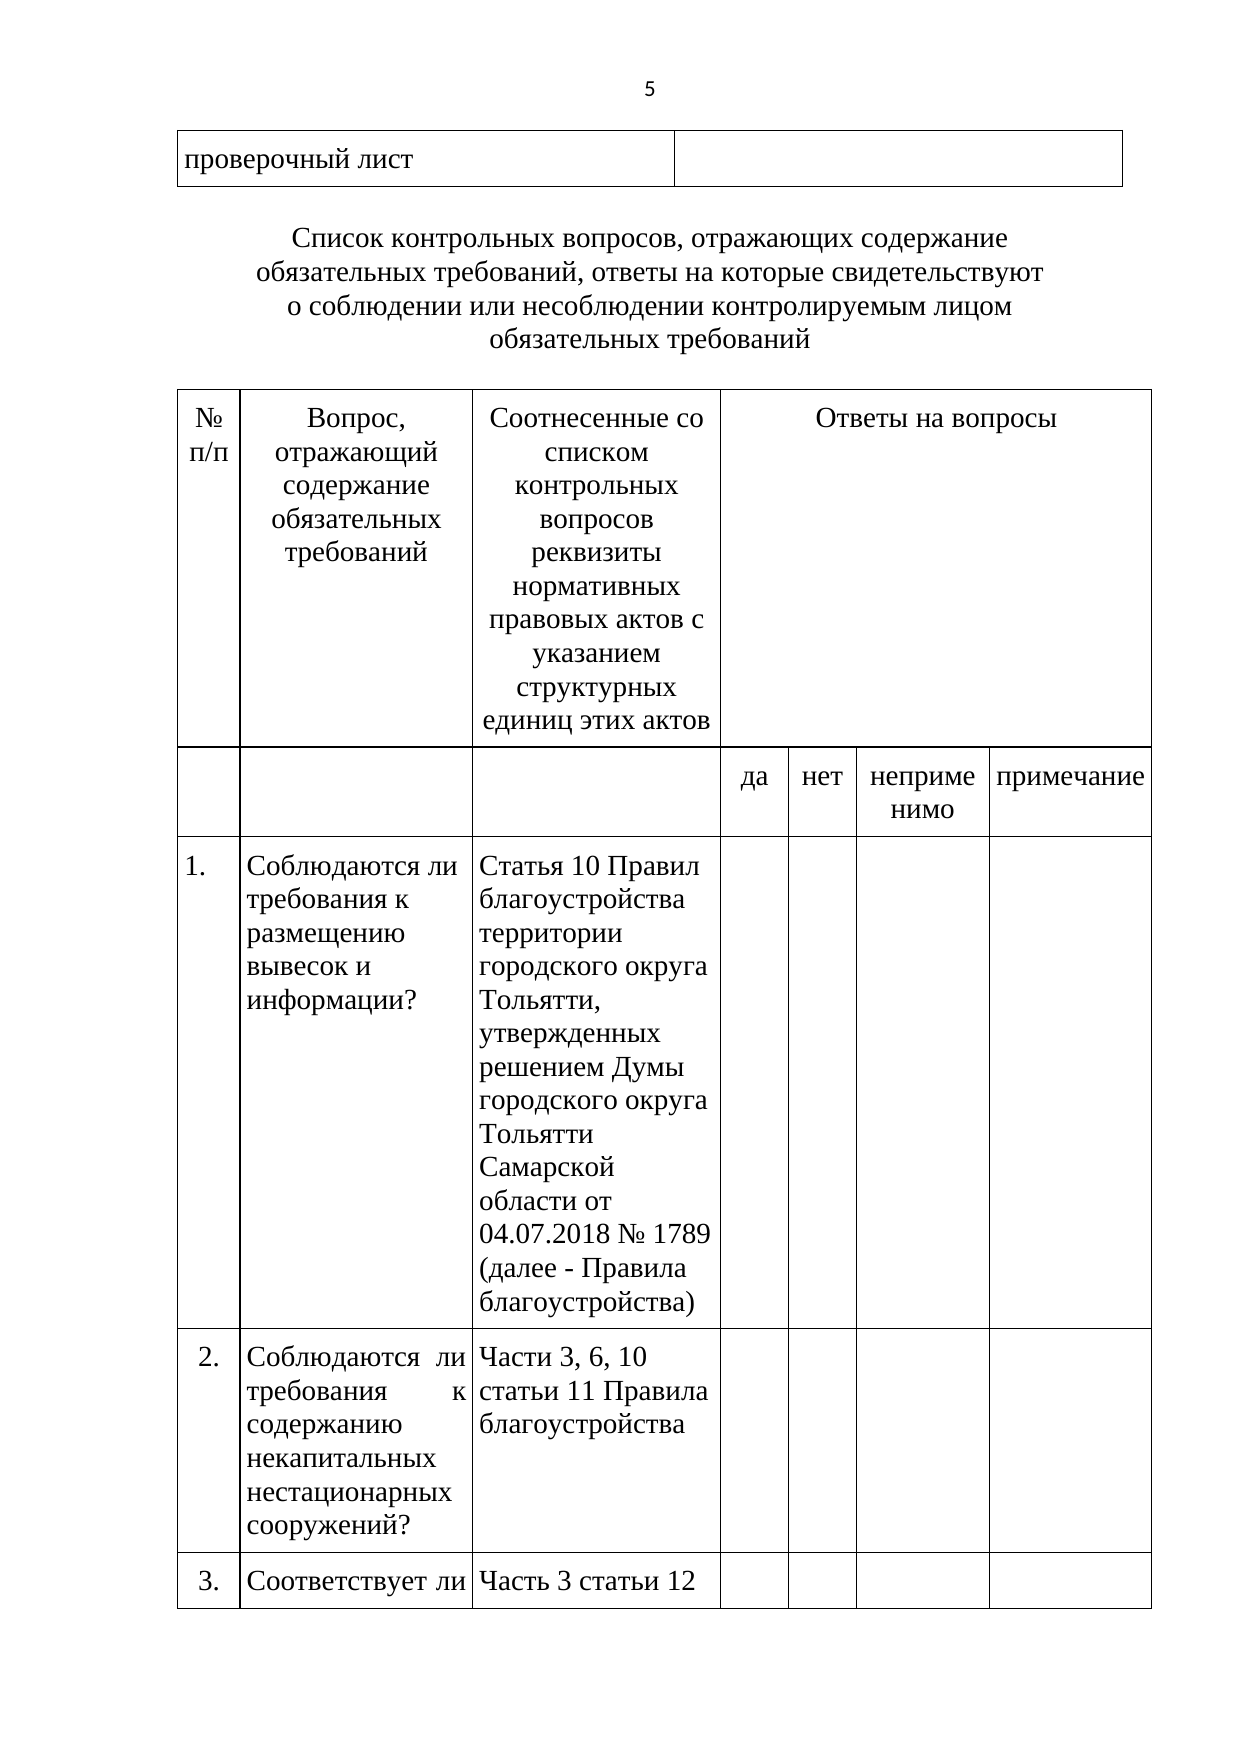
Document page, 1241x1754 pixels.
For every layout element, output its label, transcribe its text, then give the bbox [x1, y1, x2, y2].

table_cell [241, 1553, 472, 1607]
table_cell [473, 748, 720, 836]
table_cell [789, 837, 856, 1328]
table_cell Статья 10 Правил благоустройства территории городского округа Тольятти, утвержденных решением Думы городского округа Тольятти Самарской области от 04.07.2018 № 1789 (далее - Правила благоустройства) [473, 837, 720, 1328]
table_cell [789, 1329, 856, 1552]
table_cell Соблюдаются ли требования к содержанию некапитальных нестационарных сооружений? [241, 1329, 472, 1552]
table_cell [857, 837, 989, 1328]
text о соблюдении или несоблюдении контролируемым лицом [177, 288, 1122, 321]
table_header Соотнесенные со списком контрольных вопросов реквизиты нормативных правовых актов с указанием структурных единиц этих актов [473, 390, 720, 746]
table_cell [721, 1553, 788, 1607]
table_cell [473, 1553, 720, 1607]
table_cell [990, 1329, 1151, 1552]
table_cell Соблюдаются ли требования к размещению вывесок и информации? [241, 837, 472, 1328]
table_cell [178, 748, 239, 836]
table_cell [857, 1553, 989, 1607]
table_cell [721, 837, 788, 1328]
table_cell неприменимо [857, 748, 989, 836]
table_cell [857, 1329, 989, 1552]
table_cell [721, 1329, 788, 1552]
table_cell 3. [178, 1553, 239, 1607]
table_cell нет [789, 748, 856, 836]
table_cell 1. [178, 837, 239, 1328]
table_cell [241, 748, 472, 836]
table_header № п/п [178, 390, 239, 746]
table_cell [178, 131, 674, 186]
table_cell Части 3, 6, 10 статьи 11 Правила благоустройства [473, 1329, 720, 1552]
table_cell [675, 131, 1122, 186]
table_cell да [721, 748, 788, 836]
table_cell [990, 837, 1151, 1328]
table_header Вопрос, отражающий содержание обязательных требований [241, 390, 472, 746]
text обязательных требований, ответы на которые свидетельствуют [177, 254, 1122, 288]
table_cell [789, 1553, 856, 1607]
text Список контрольных вопросов, отражающих содержание [177, 220, 1122, 254]
text обязательных требований [177, 321, 1122, 355]
table_cell примечание [990, 748, 1151, 836]
table_cell 2. [178, 1329, 239, 1552]
table_cell [990, 1553, 1151, 1607]
table_header Ответы на вопросы [721, 390, 1151, 746]
